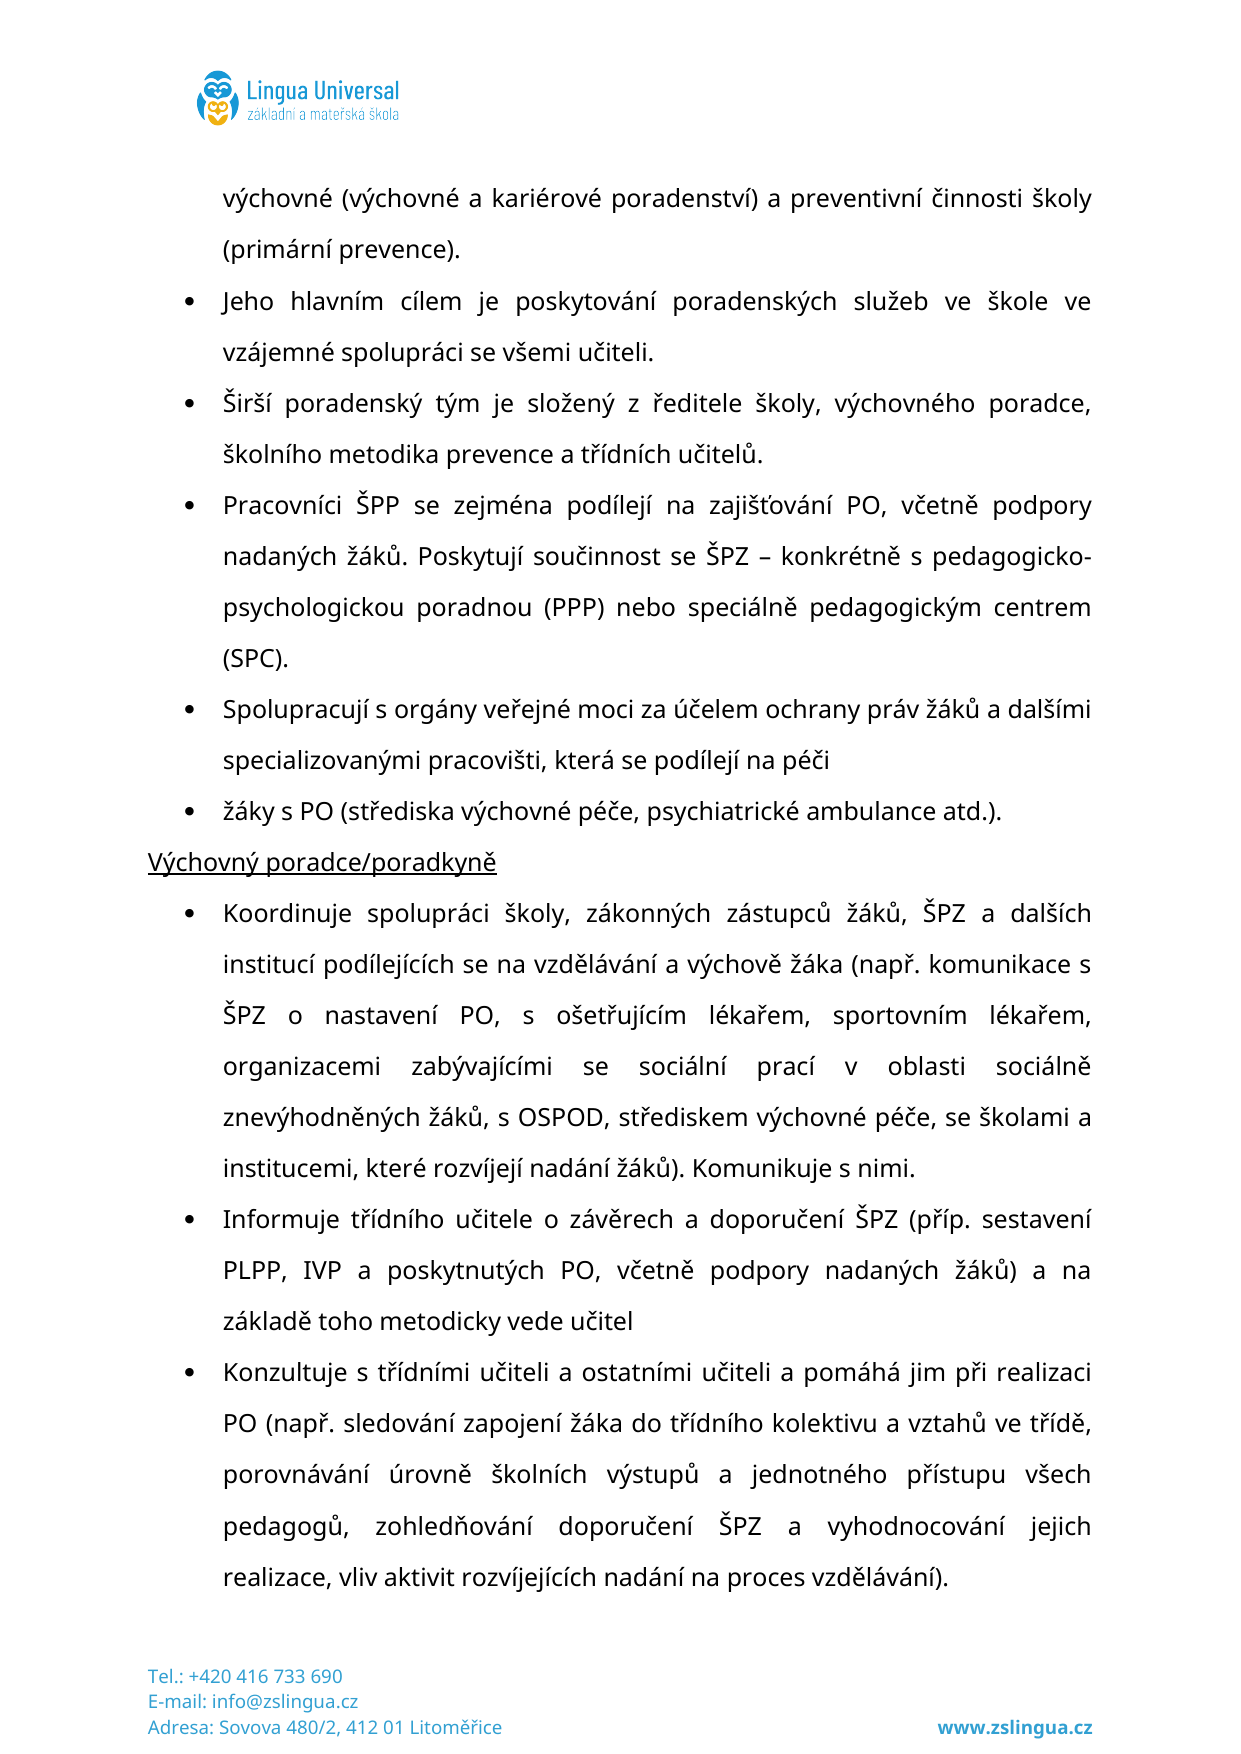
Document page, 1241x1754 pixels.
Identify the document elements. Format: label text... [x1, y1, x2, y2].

list Pracovníci ŠPP se zejména podílejí na zajišťování PO, včetně podpory nadaných žáků. Poskytují součinnost se ŠPZ – konkrétně s pedagogicko-psychologickou poradnou (PPP) nebo speciálně pedagogickým centrem (SPC). [185, 487, 1093, 674]
text Výchovný poradce/poradkyně [148, 845, 1093, 879]
list Informuje třídního učitele o závěrech a doporučení ŠPZ (příp. sestavení PLPP, IVP a poskytnutých PO, včetně podpory nadaných žáků) a na základě toho metodicky vede učitel [185, 1202, 1093, 1338]
list Konzultuje s třídními učiteli a ostatními učiteli a pomáhá jim při realizaci PO (např. sledování zapojení žáka do třídního kolektivu a vztahů ve třídě, porovnávání úrovně školních výstupů a jednotného přístupu všech pedagogů, zohledňování doporučení ŠPZ a vyhodnocování jejich realizace, vliv aktivit rozvíjejících nadání na proces vzdělávání). [185, 1355, 1093, 1593]
list Spolupracují s orgány veřejné moci za účelem ochrany práv žáků a dalšími specializovanými pracovišti, která se podílejí na péči [185, 692, 1093, 777]
list Koordinuje spolupráci školy, zákonných zástupců žáků, ŠPZ a dalších institucí podílejících se na vzdělávání a výchově žáka (např. komunikace s ŠPZ o nastavení PO, s ošetřujícím lékařem, sportovním lékařem, organizacemi zabývajícími se sociální prací v oblasti sociálně znevýhodněných žáků, s OSPOD, střediskem výchovné péče, se školami a institucemi, které rozvíjejí nadání žáků). Komunikuje s nimi. [185, 896, 1093, 1185]
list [185, 147, 1093, 266]
picture [146, 32, 449, 165]
list žáky s PO (střediska výchovné péče, psychiatrické ambulance atd.). [185, 794, 1093, 828]
list Jeho hlavním cílem je poskytování poradenských služeb ve škole ve vzájemné spolupráci se všemi učiteli. [185, 283, 1093, 368]
list Širší poradenský tým je složený z ředitele školy, výchovného poradce, školního metodika prevence a třídních učitelů. [185, 385, 1093, 470]
